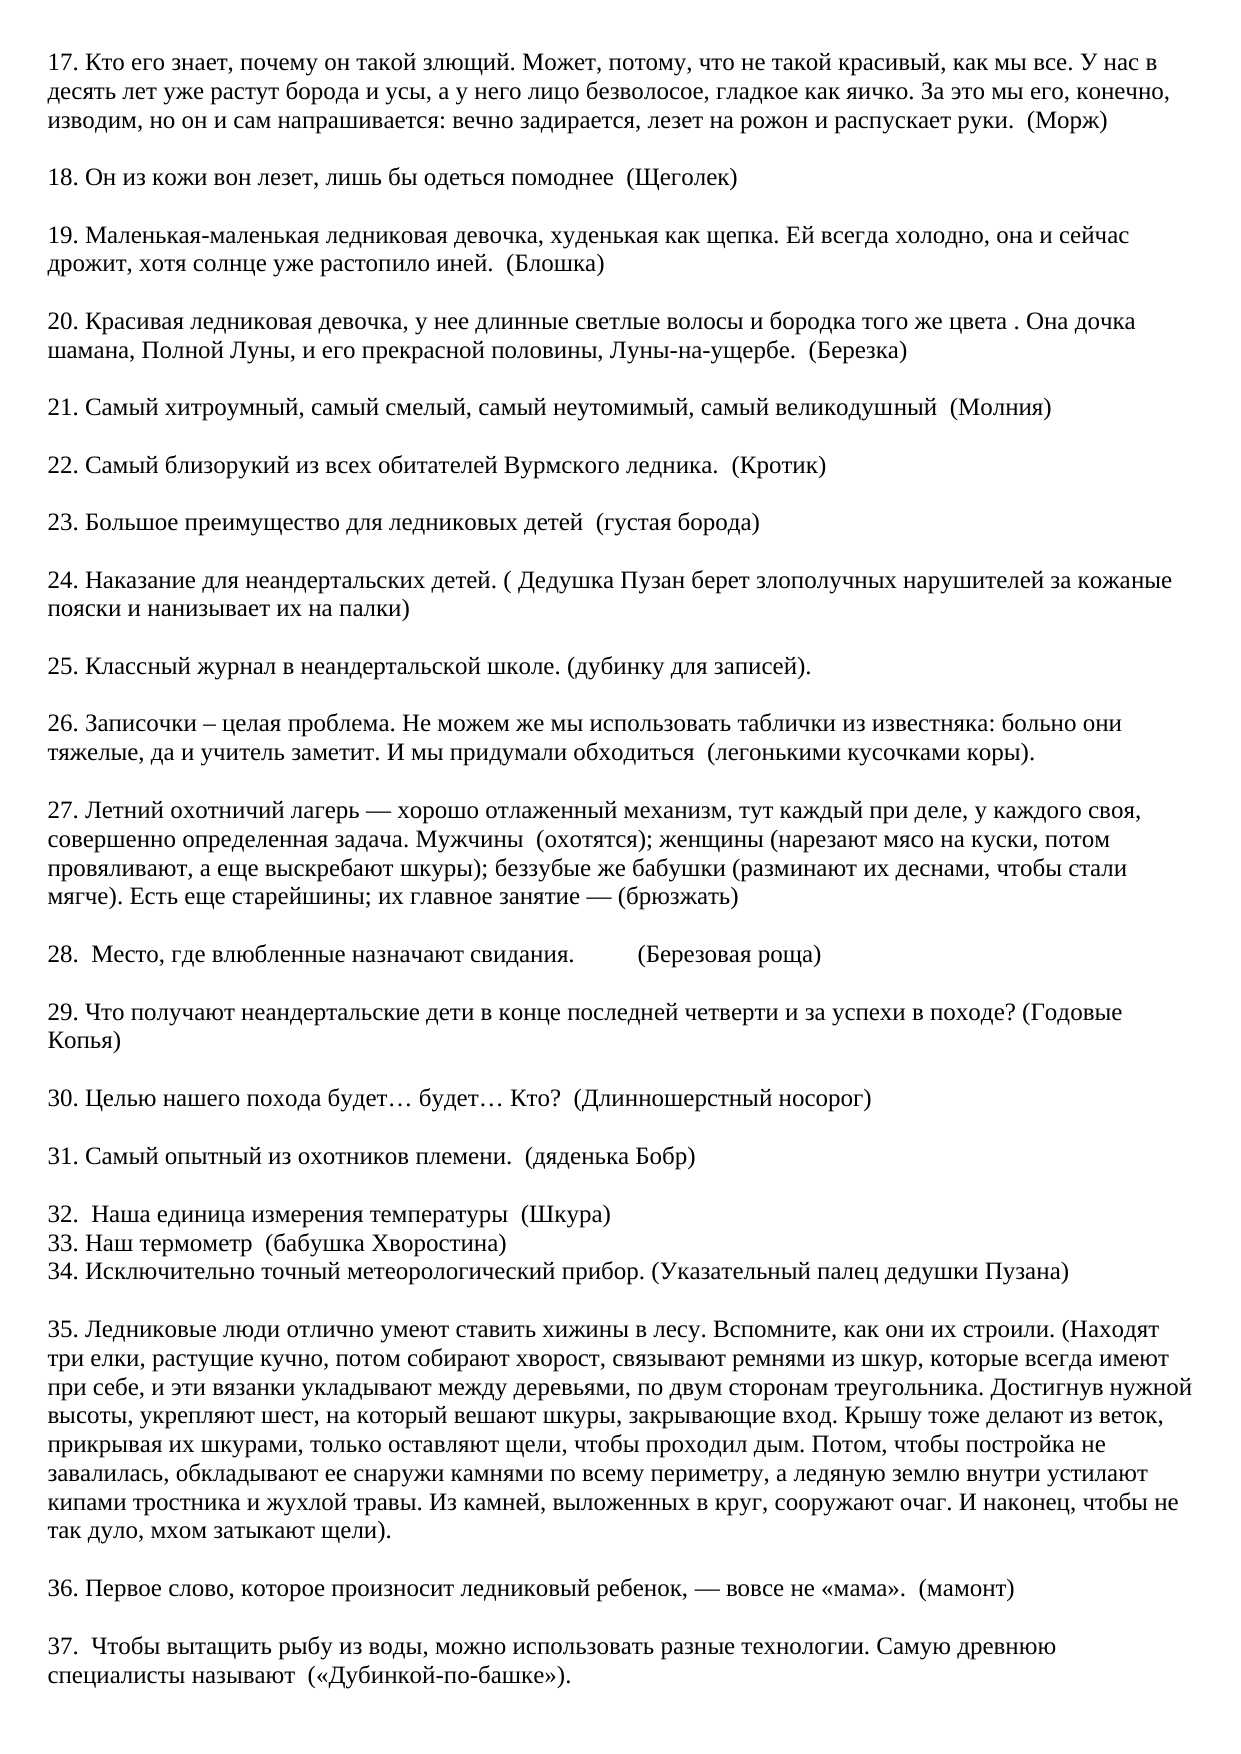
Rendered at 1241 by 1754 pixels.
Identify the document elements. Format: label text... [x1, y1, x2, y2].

text 29. Что получают неандертальские дети в конце последней четверти и за успехи в походе? (Годовые Копья) [47, 997, 1193, 1054]
text 30. Целью нашего похода будет… будет… Кто? (Длинношерстный носорог) [47, 1083, 1193, 1112]
text 28. Место, где влюбленные назначают свидания. (Березовая роща) [47, 939, 1193, 968]
text 24. Наказание для неандертальских детей. ( Дедушка Пузан берет злополучных нарушителей за кожаные пояски и нанизывает их на палки) [47, 565, 1193, 622]
text 36. Первое слово, которое произносит ледниковый ребенок, — вовсе не «мама». (мамонт) [47, 1573, 1193, 1602]
text 22. Самый близорукий из всех обитателей Вурмского ледника. (Кротик) [47, 450, 1193, 478]
text 21. Самый хитроумный, самый смелый, самый неутомимый, самый великодушный (Молния) [47, 392, 1193, 421]
text 19. Маленькая-маленькая ледниковая девочка, худенькая как щепка. Ей всегда холодно, она и сейчас дрожит, хотя солнце уже растопило иней. (Блошка) [47, 220, 1193, 277]
text 18. Он из кожи вон лезет, лишь бы одеться помоднее (Щеголек) [47, 162, 1193, 191]
text 27. Летний охотничий лагерь — хорошо отлаженный механизм, тут каждый при деле, у каждого своя, совершенно определенная задача. Мужчины (охотятся); женщины (нарезают мясо на куски, потом провяливают, а еще выскребают шкуры); беззубые же бабушки (разминают их деснами, чтобы стали мягче). Есть еще старейшины; их главное занятие — (брюзжать) [47, 795, 1193, 910]
text 25. Классный журнал в неандертальской школе. (дубинку для записей). [47, 651, 1193, 680]
text 34. Исключительно точный метеорологический прибор. (Указательный палец дедушки Пузана) [47, 1256, 1193, 1285]
text 17. Кто его знает, почему он такой злющий. Может, потому, что не такой красивый, как мы все. У нас в десять лет уже растут борода и усы, а у него лицо безволосое, гладкое как яичко. За это мы его, конечно, изводим, но он и сам напрашивается: вечно задирается, лезет на рожон и распускает руки. (Морж) [47, 47, 1193, 133]
text 31. Самый опытный из охотников племени. (дяденька Бобр) [47, 1141, 1193, 1170]
text 33. Наш термометр (бабушка Хворостина) [47, 1228, 1193, 1256]
text 37. Чтобы вытащить рыбу из воды, можно использовать разные технологии. Самую древнюю специалисты называют («Дубинкой-по-башке»). [47, 1631, 1193, 1689]
text 26. Записочки – целая проблема. Не можем же мы использовать таблички из известняка: больно они тяжелые, да и учитель заметит. И мы придумали обходиться (легонькими кусочками коры). [47, 708, 1193, 766]
text 32. Наша единица измерения температуры (Шкура) [47, 1199, 1193, 1228]
text 23. Большое преимущество для ледниковых детей (густая борода) [47, 507, 1193, 536]
text 35. Ледниковые люди отлично умеют ставить хижины в лесу. Вспомните, как они их строили. (Находят три елки, растущие кучно, потом собирают хворост, связывают ремнями из шкур, которые всегда имеют при себе, и эти вязанки укладывают между деревьями, по двум сторонам треугольника. Достигнув нужной высоты, укрепляют шест, на который вешают шкуры, закрывающие вход. Крышу тоже делают из веток, прикрывая их шкурами, только оставляют щели, чтобы проходил дым. Потом, чтобы постройка не завалилась, обкладывают ее снаружи камнями по всему периметру, а ледяную землю внутри устилают кипами тростника и жухлой травы. Из камней, выложенных в круг, сооружают очаг. И наконец, чтобы не так дуло, мхом затыкают щели). [47, 1314, 1193, 1544]
text 20. Красивая ледниковая девочка, у нее длинные светлые волосы и бородка того же цвета . Она дочка шамана, Полной Луны, и его прекрасной половины, Луны-на-ущербе. (Березка) [47, 306, 1193, 363]
